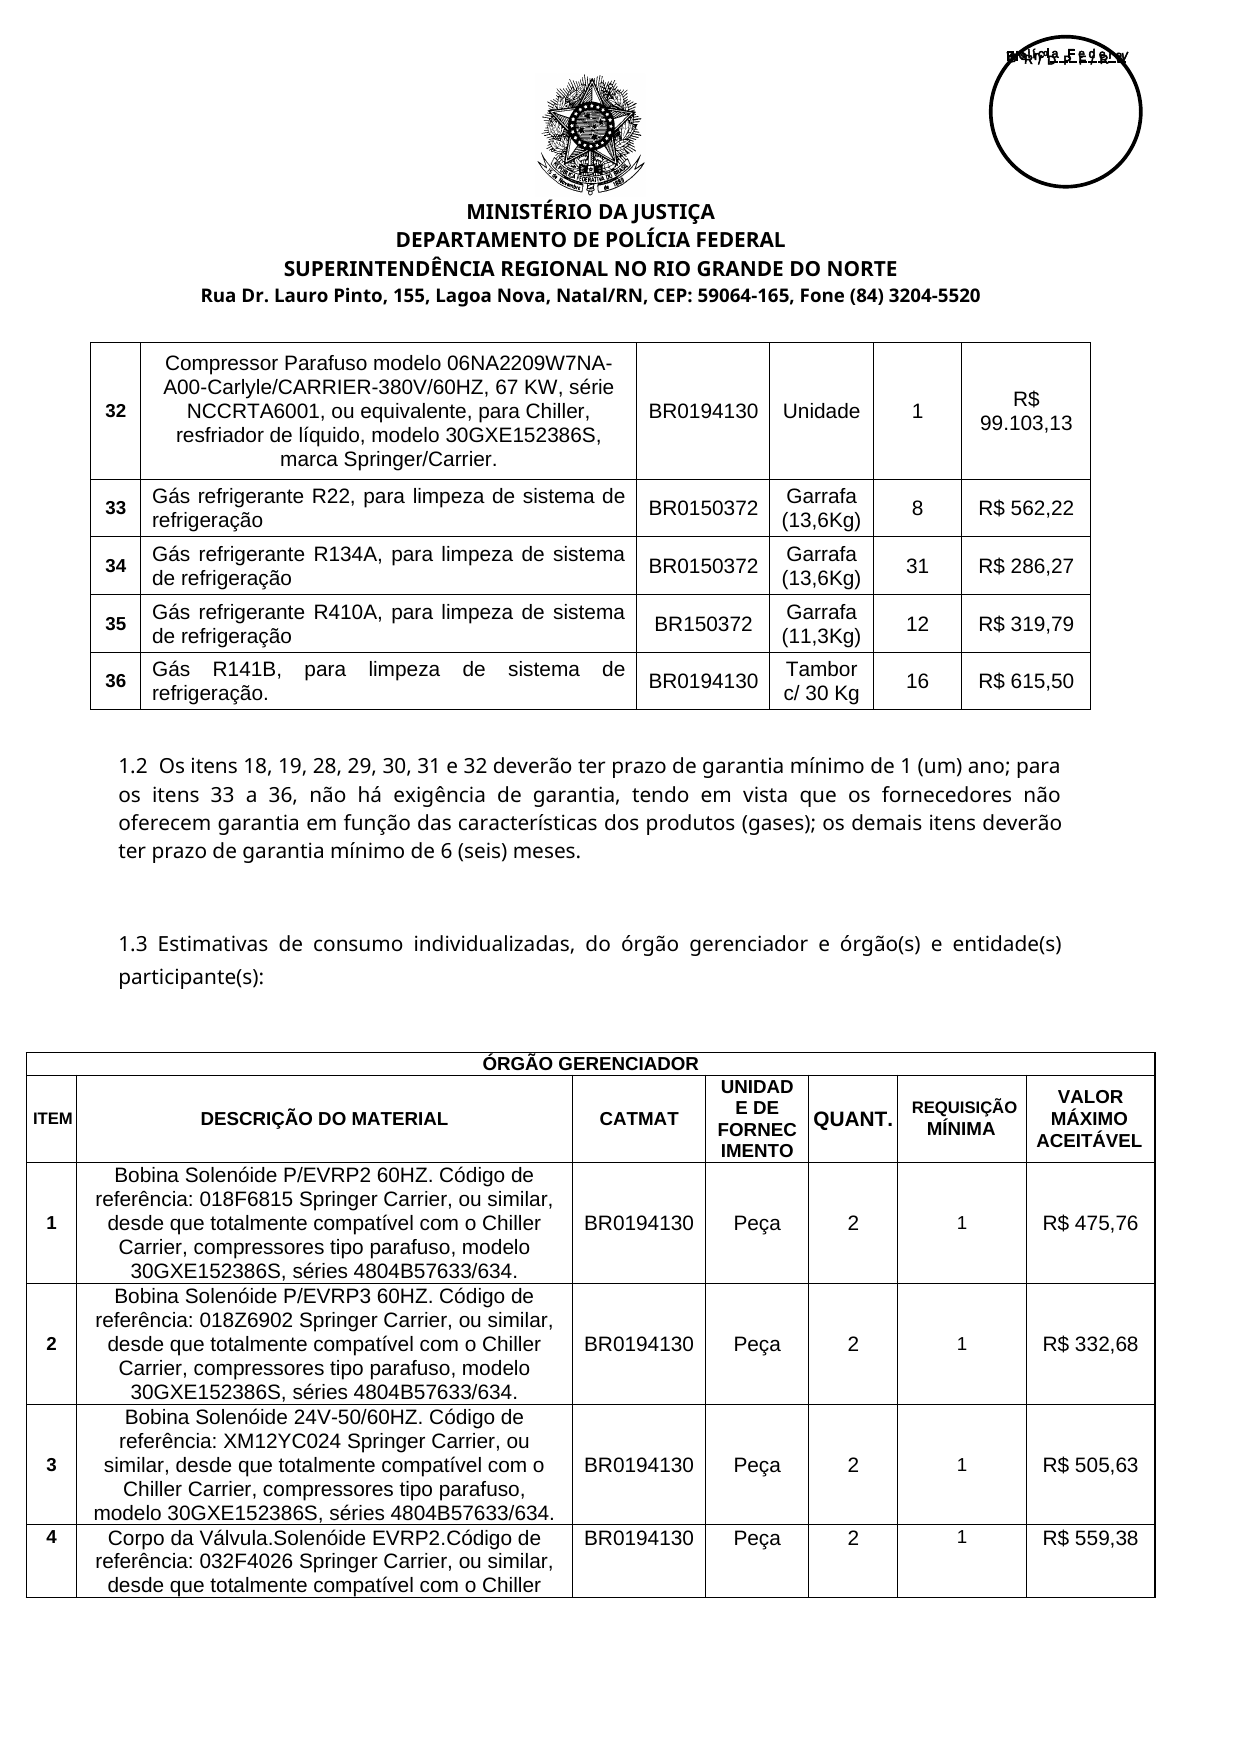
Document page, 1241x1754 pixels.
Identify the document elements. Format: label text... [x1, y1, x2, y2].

table_cell DESCRIÇÃO DO MATERIAL [77, 1076, 572, 1162]
table_cell 35 [91, 595, 140, 652]
table_cell R$ 505,63 [1027, 1405, 1154, 1524]
table_cell 1 [898, 1163, 1026, 1283]
table_cell 8 [874, 480, 961, 536]
table_cell Peça [706, 1525, 808, 1597]
table_cell UNIDADE DE FORNECIMENTO [706, 1076, 808, 1162]
table_cell R$ 286,27 [962, 537, 1090, 594]
table_cell Peça [706, 1163, 808, 1283]
table_cell Tambor c/ 30 Kg [770, 653, 873, 709]
text 1.3 Estimativas de consumo individualizadas, do órgão gerenciador e órgão(s) e entidade(s) participante(s): [118, 929, 1063, 990]
table_cell Compressor Parafuso modelo 06NA2209W7NA-A00-Carlyle/CARRIER-380V/60HZ, 67 KW, série NCCRTA6001, ou equivalente, para Chiller, resfriador de líquido, modelo 30GXE152386S, marca Springer/Carrier. [141, 343, 636, 479]
table_cell 1 [874, 343, 961, 479]
table_cell Gás refrigerante R410A, para limpeza de sistema de refrigeração [141, 595, 636, 652]
picture [535, 73, 646, 197]
table_cell R$ 615,50 [962, 653, 1090, 709]
table_cell BR0194130 [637, 653, 769, 709]
table_cell VALOR MÁXIMO ACEITÁVEL [1027, 1076, 1154, 1162]
table_cell Peça [706, 1405, 808, 1524]
table_cell Garrafa (13,6Kg) [770, 480, 873, 536]
table_cell QUANT. [809, 1076, 897, 1162]
table_cell R$ 475,76 [1027, 1163, 1154, 1283]
table_cell 1 [898, 1525, 1026, 1597]
table_cell Gás R141B, para limpeza de sistema de refrigeração. [141, 653, 636, 709]
table_cell Garrafa (11,3Kg) [770, 595, 873, 652]
table_cell 36 [91, 653, 140, 709]
table_cell 16 [874, 653, 961, 709]
table_cell BR0194130 [573, 1163, 705, 1283]
table_cell BR0150372 [637, 480, 769, 536]
table_cell Unidade [770, 343, 873, 479]
table_cell ITEM [27, 1076, 76, 1162]
table_cell 33 [91, 480, 140, 536]
table_cell 2 [809, 1405, 897, 1524]
table_cell R$ 332,68 [1027, 1284, 1154, 1403]
table_cell 3 [27, 1405, 76, 1524]
table_cell 1 [27, 1163, 76, 1283]
table_cell 1 [898, 1405, 1026, 1524]
table_cell BR0194130 [573, 1405, 705, 1524]
table_cell BR0150372 [637, 537, 769, 594]
table_cell 12 [874, 595, 961, 652]
table_cell 2 [809, 1525, 897, 1597]
table_cell Bobina Solenóide P/EVRP3 60HZ. Código de referência: 018Z6902 Springer Carrier, ou similar, desde que totalmente compatível com o Chiller Carrier, compressores tipo parafuso, modelo 30GXE152386S, séries 4804B57633/634. [77, 1284, 572, 1403]
table_cell 2 [27, 1284, 76, 1403]
table_cell R$ 562,22 [962, 480, 1090, 536]
table_cell BR0194130 [573, 1525, 705, 1597]
text 1.2 Os itens 18, 19, 28, 29, 30, 31 e 32 deverão ter prazo de garantia mínimo de 1 (um) ano; para os itens 33 a 36, não há exigência de garantia, tendo em vista que os fornecedores não oferecem garantia em função das características dos produtos (gases); os demais itens deverão ter prazo de garantia mínimo de 6 (seis) meses. [118, 751, 1063, 865]
table_cell BR0194130 [573, 1284, 705, 1403]
table_cell R$ 99.103,13 [962, 343, 1090, 479]
table_header ÓRGÃO GERENCIADOR [27, 1053, 1154, 1074]
table_cell Gás refrigerante R134A, para limpeza de sistema de refrigeração [141, 537, 636, 594]
table_cell Bobina Solenóide P/EVRP2 60HZ. Código de referência: 018F6815 Springer Carrier, ou similar, desde que totalmente compatível com o Chiller Carrier, compressores tipo parafuso, modelo 30GXE152386S, séries 4804B57633/634. [77, 1163, 572, 1283]
table_cell Gás refrigerante R22, para limpeza de sistema de refrigeração [141, 480, 636, 536]
table_cell 31 [874, 537, 961, 594]
table_cell 2 [809, 1284, 897, 1403]
table_cell R$ 319,79 [962, 595, 1090, 652]
table_cell R$ 559,38 [1027, 1525, 1154, 1597]
table_cell 4 [27, 1525, 76, 1597]
table_cell Bobina Solenóide 24V-50/60HZ. Código de referência: XM12YC024 Springer Carrier, ou similar, desde que totalmente compatível com o Chiller Carrier, compressores tipo parafuso, modelo 30GXE152386S, séries 4804B57633/634. [77, 1405, 572, 1524]
table_cell BR150372 [637, 595, 769, 652]
table_cell 1 [898, 1284, 1026, 1403]
table_cell CATMAT [573, 1076, 705, 1162]
table_cell BR0194130 [637, 343, 769, 479]
table_cell Peça [706, 1284, 808, 1403]
table_cell 2 [809, 1163, 897, 1283]
table_cell 34 [91, 537, 140, 594]
table_cell 32 [91, 343, 140, 479]
table_cell REQUISIÇÃO MÍNIMA [898, 1076, 1026, 1162]
table_cell Garrafa (13,6Kg) [770, 537, 873, 594]
